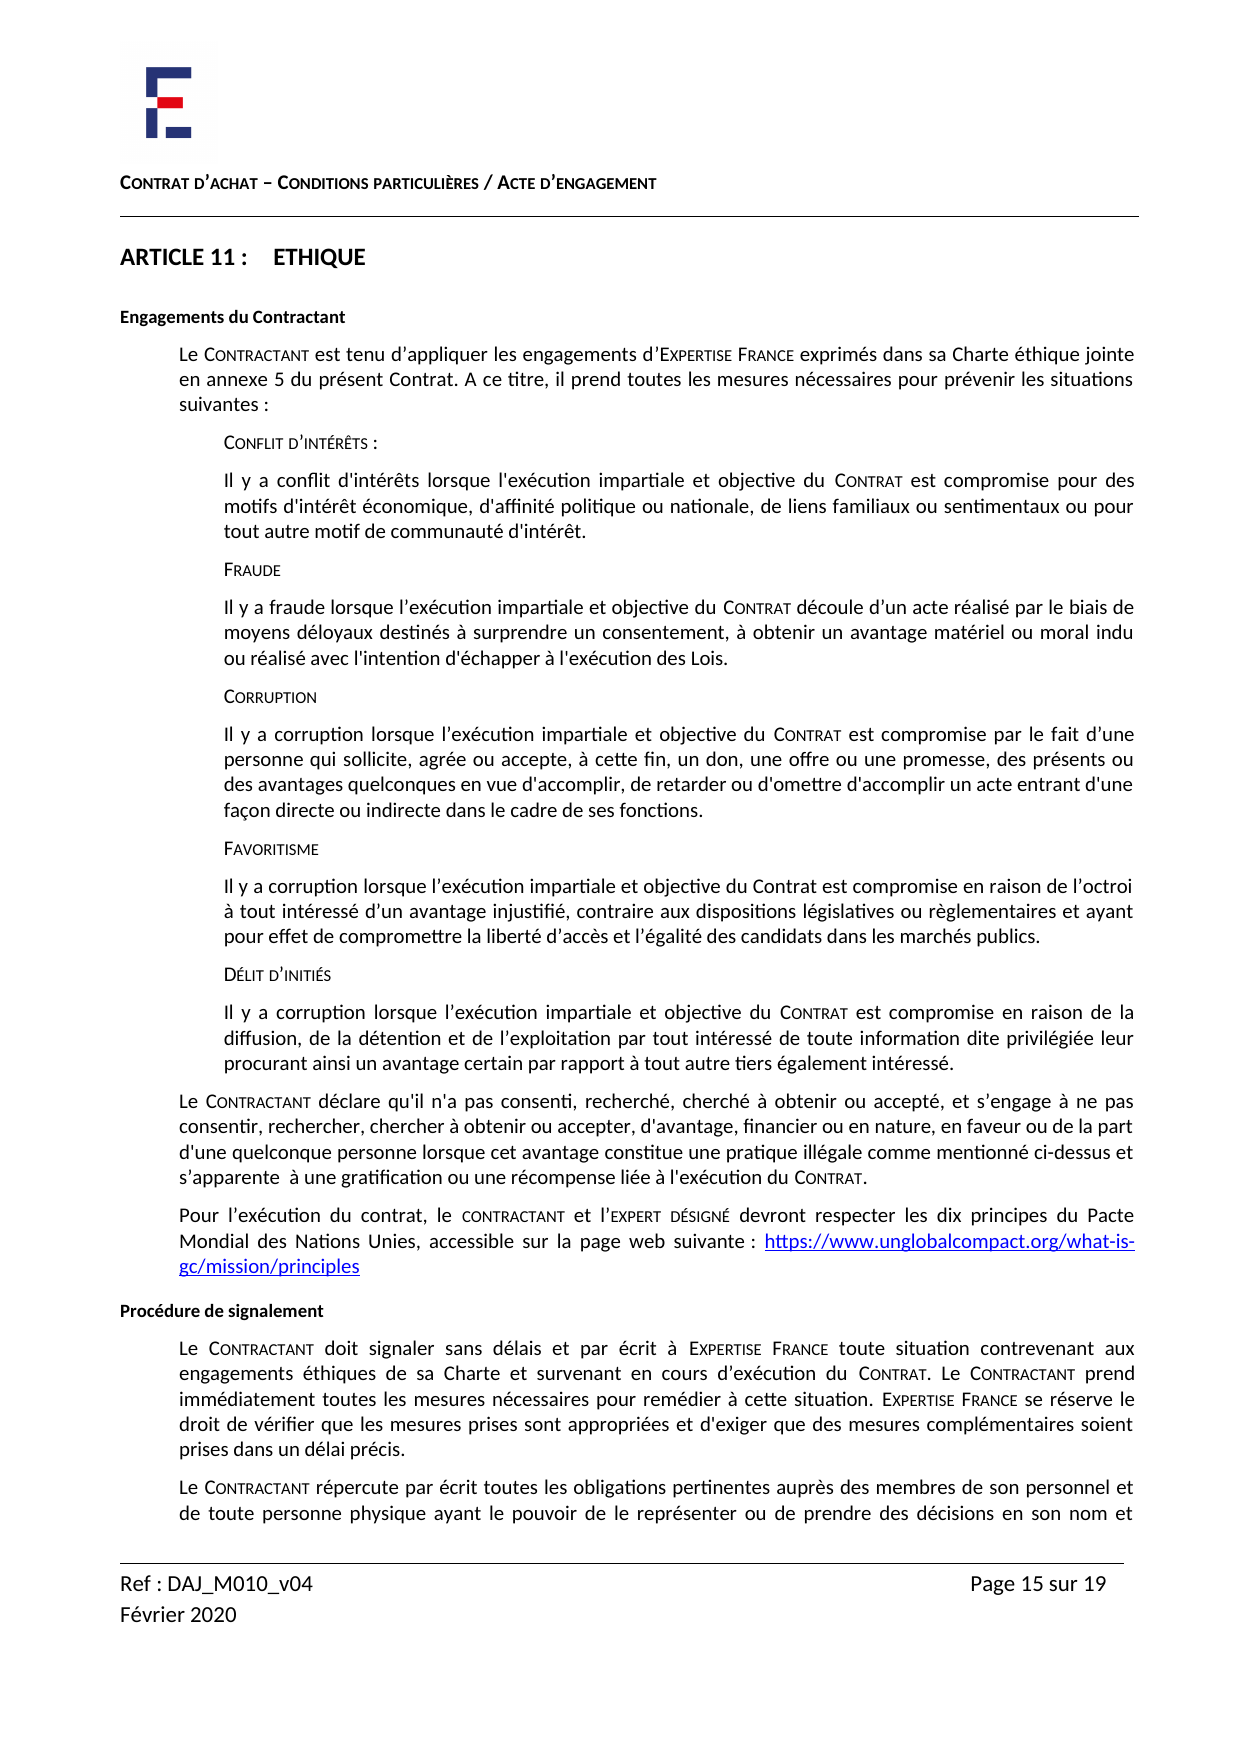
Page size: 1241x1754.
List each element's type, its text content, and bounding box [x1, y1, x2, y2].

subtitle Procédure de signalement [120, 1291, 1135, 1322]
text Fraude [178, 556, 1135, 582]
text Il y a fraude lorsque l’exécution impartiale et objective du Contrat découle d’un acte réalisé par le biais de moyens déloyaux destinés à surprendre un consentement, à obtenir un avantage matériel ou moral indu ou réalisé avec l'intention d'échapper à l'exécution des Lois. [223, 594, 1135, 670]
picture [120, 41, 218, 164]
subtitle Engagements du Contractant [120, 297, 1135, 328]
text Le Contractant est tenu d’appliquer les engagements d’Expertise France exprimés dans sa Charte éthique jointe en annexe 5 du présent Contrat. A ce titre, il prend toutes les mesures nécessaires pour prévenir les situations suivantes : [179, 341, 1135, 417]
text Il y a corruption lorsque l’exécution impartiale et objective du Contrat est compromise par le fait d’une personne qui sollicite, agrée ou accepte, à cette fin, un don, une offre ou une promesse, des présents ou des avantages quelconques en vue d'accomplir, de retarder ou d'omettre d'accomplir un acte entrant d'une façon directe ou indirecte dans le cadre de ses fonctions. [223, 721, 1135, 822]
text Le Contractant doit signaler sans délais et par écrit à Expertise France toute situation contrevenant aux engagements éthiques de sa Charte et survenant en cours d’exécution du Contrat. Le Contractant prend immédiatement toutes les mesures nécessaires pour remédier à cette situation. Expertise France se réserve le droit de vérifier que les mesures prises sont appropriées et d'exiger que des mesures complémentaires soient prises dans un délai précis. [179, 1335, 1135, 1462]
text Il y a conflit d'intérêts lorsque l'exécution impartiale et objective du Contrat est compromise pour des motifs d'intérêt économique, d'affinité politique ou nationale, de liens familiaux ou sentimentaux ou pour tout autre motif de communauté d'intérêt. [223, 467, 1135, 544]
text Corruption [178, 683, 1135, 708]
list Ethique [120, 242, 1135, 272]
text Il y a corruption lorsque l’exécution impartiale et objective du Contrat est compromise en raison de l’octroi à tout intéressé d’un avantage injustifié, contraire aux dispositions législatives ou règlementaires et ayant pour effet de compromettre la liberté d’accès et l’égalité des candidats dans les marchés publics. [223, 873, 1135, 949]
text Délit d’initiés [178, 962, 1135, 987]
text Conflit d’intérêts : [178, 429, 1135, 455]
text Il y a corruption lorsque l’exécution impartiale et objective du Contrat est compromise en raison de la diffusion, de la détention et de l’exploitation par tout intéressé de toute information dite privilégiée leur procurant ainsi un avantage certain par rapport à tout autre tiers également intéressé. [223, 999, 1135, 1076]
text Favoritisme [178, 835, 1135, 860]
text Le Contractant déclare qu'il n'a pas consenti, recherché, cherché à obtenir ou accepté, et s’engage à ne pas consentir, rechercher, chercher à obtenir ou accepter, d'avantage, financier ou en nature, en faveur ou de la part d'une quelconque personne lorsque cet avantage constitue une pratique illégale comme mentionné ci-dessus et s’apparente à une gratification ou une récompense liée à l'exécution du Contrat. [179, 1088, 1135, 1190]
text Pour l’exécution du contrat, le contractant et l’expert désigné devront respecter les dix principes du Pacte Mondial des Nations Unies, accessible sur la page web suivante : https://www.unglobalcompact.org/what-is-gc/mission/principles [179, 1202, 1135, 1279]
